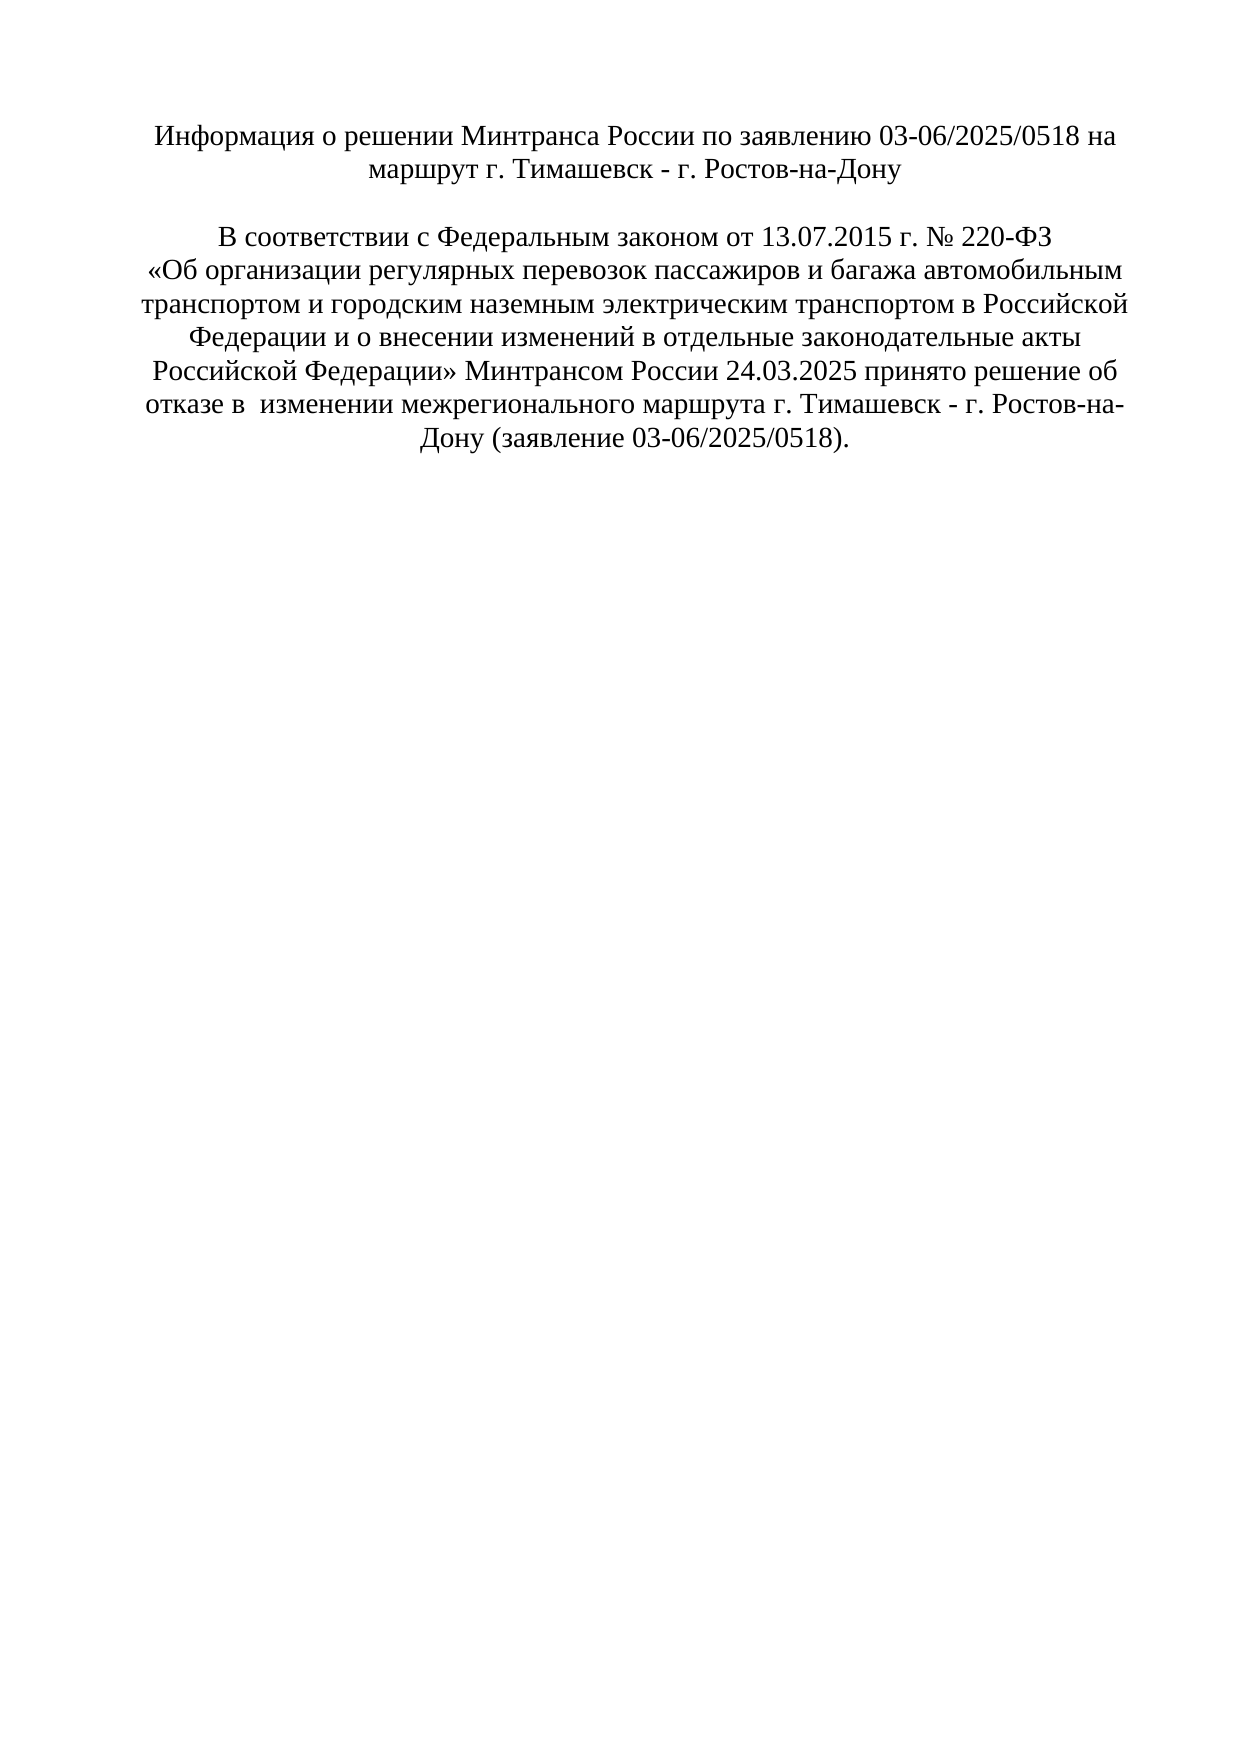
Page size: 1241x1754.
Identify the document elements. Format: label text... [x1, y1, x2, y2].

text В соответствии с Федеральным законом от 13.07.2015 г. № 220-ФЗ «Об организации регулярных перевозок пассажиров и багажа автомобильным транспортом и городским наземным электрическим транспортом в Российской Федерации и о внесении изменений в отдельные законодательные акты Российской Федерации» Минтрансом России 24.03.2025 принято решение об отказе в изменении межрегионального маршрута г. Тимашевск - г. Ростов-на-Дону (заявление 03-06/2025/0518). [118, 219, 1152, 453]
text Информация о решении Минтранса России по заявлению 03-06/2025/0518 на маршрут г. Тимашевск - г. Ростов-на-Дону [118, 118, 1152, 185]
